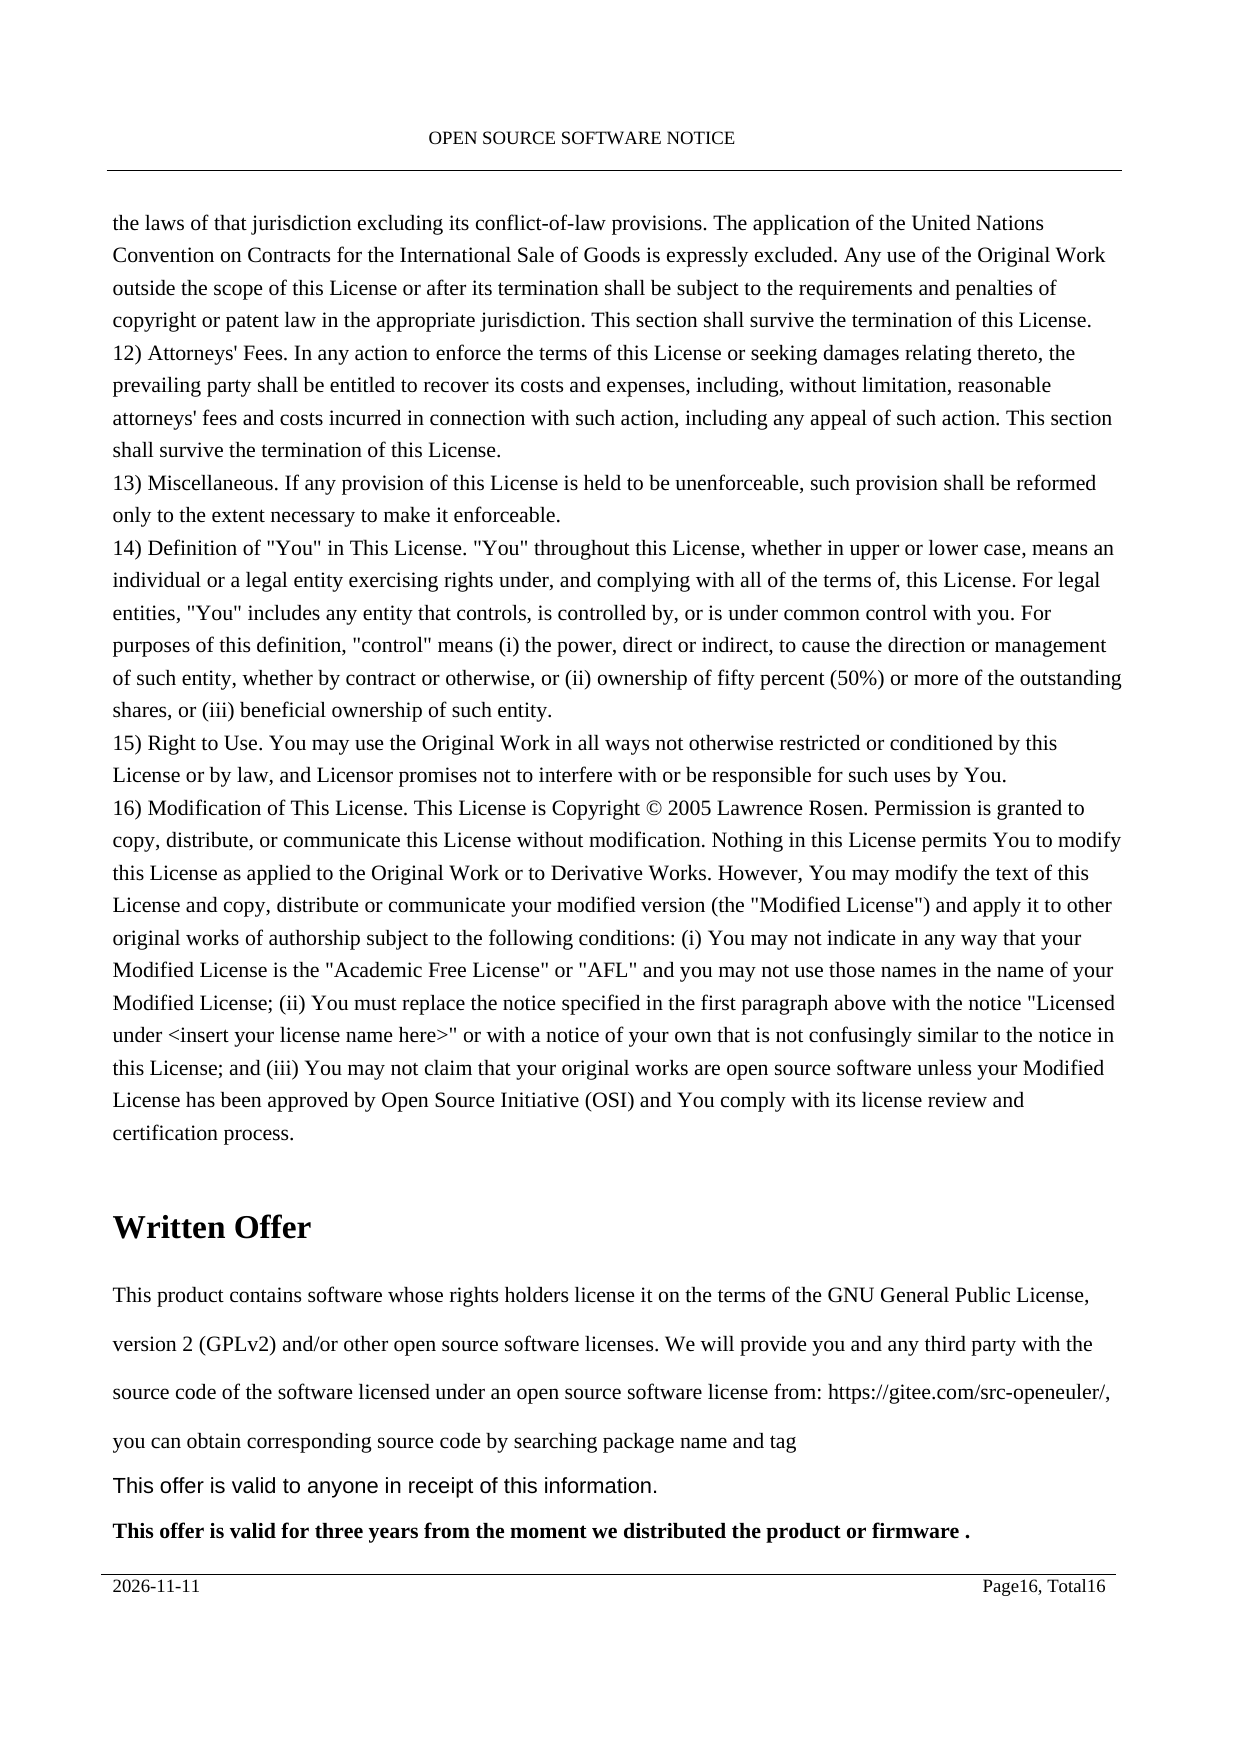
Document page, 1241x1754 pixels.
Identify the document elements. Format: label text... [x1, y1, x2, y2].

text This offer is valid for three years from the moment we distributed the product or firmware . [112, 1514, 1128, 1547]
text Written Offer [112, 1194, 1128, 1259]
text 14) Definition of "You" in This License. "You" throughout this License, whether in upper or lower case, means an individual or a legal entity exercising rights under, and complying with all of the terms of, this License. For legal entities, "You" includes any entity that controls, is controlled by, or is under common control with you. For purposes of this definition, "control" means (i) the power, direct or indirect, to cause the direction or management of such entity, whether by contract or otherwise, or (ii) ownership of fifty percent (50%) or more of the outstanding shares, or (iii) beneficial ownership of such entity. [112, 531, 1128, 726]
text This product contains software whose rights holders license it on the terms of the GNU General Public License, version 2 (GPLv2) and/or other open source software licenses. We will provide you and any third party with the source code of the software licensed under an open source software license from: https://gitee.com/src-openeuler/, you can obtain corresponding source code by searching package name and tag [112, 1278, 1128, 1457]
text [112, 206, 1128, 336]
text This offer is valid to anyone in receipt of this information. [112, 1469, 1128, 1502]
text 12) Attorneys' Fees. In any action to enforce the terms of this License or seeking damages relating thereto, the prevailing party shall be entitled to recover its costs and expenses, including, without limitation, reasonable attorneys' fees and costs incurred in connection with such action, including any appeal of such action. This section shall survive the termination of this License. [112, 336, 1128, 466]
text 13) Miscellaneous. If any provision of this License is held to be unenforceable, such provision shall be reformed only to the extent necessary to make it enforceable. [112, 466, 1128, 531]
text 15) Right to Use. You may use the Original Work in all ways not otherwise restricted or conditioned by this License or by law, and Licensor promises not to interfere with or be responsible for such uses by You. [112, 726, 1128, 791]
text 16) Modification of This License. This License is Copyright © 2005 Lawrence Rosen. Permission is granted to copy, distribute, or communicate this License without modification. Nothing in this License permits You to modify this License as applied to the Original Work or to Derivative Works. However, You may modify the text of this License and copy, distribute or communicate your modified version (the "Modified License") and apply it to other original works of authorship subject to the following conditions: (i) You may not indicate in any way that your Modified License is the "Academic Free License" or "AFL" and you may not use those names in the name of your Modified License; (ii) You must replace the notice specified in the first paragraph above with the notice "Licensed under <insert your license name here>" or with a notice of your own that is not confusingly similar to the notice in this License; and (iii) You may not claim that your original works are open source software unless your Modified License has been approved by Open Source Initiative (OSI) and You comply with its license review and certification process. [112, 791, 1128, 1149]
